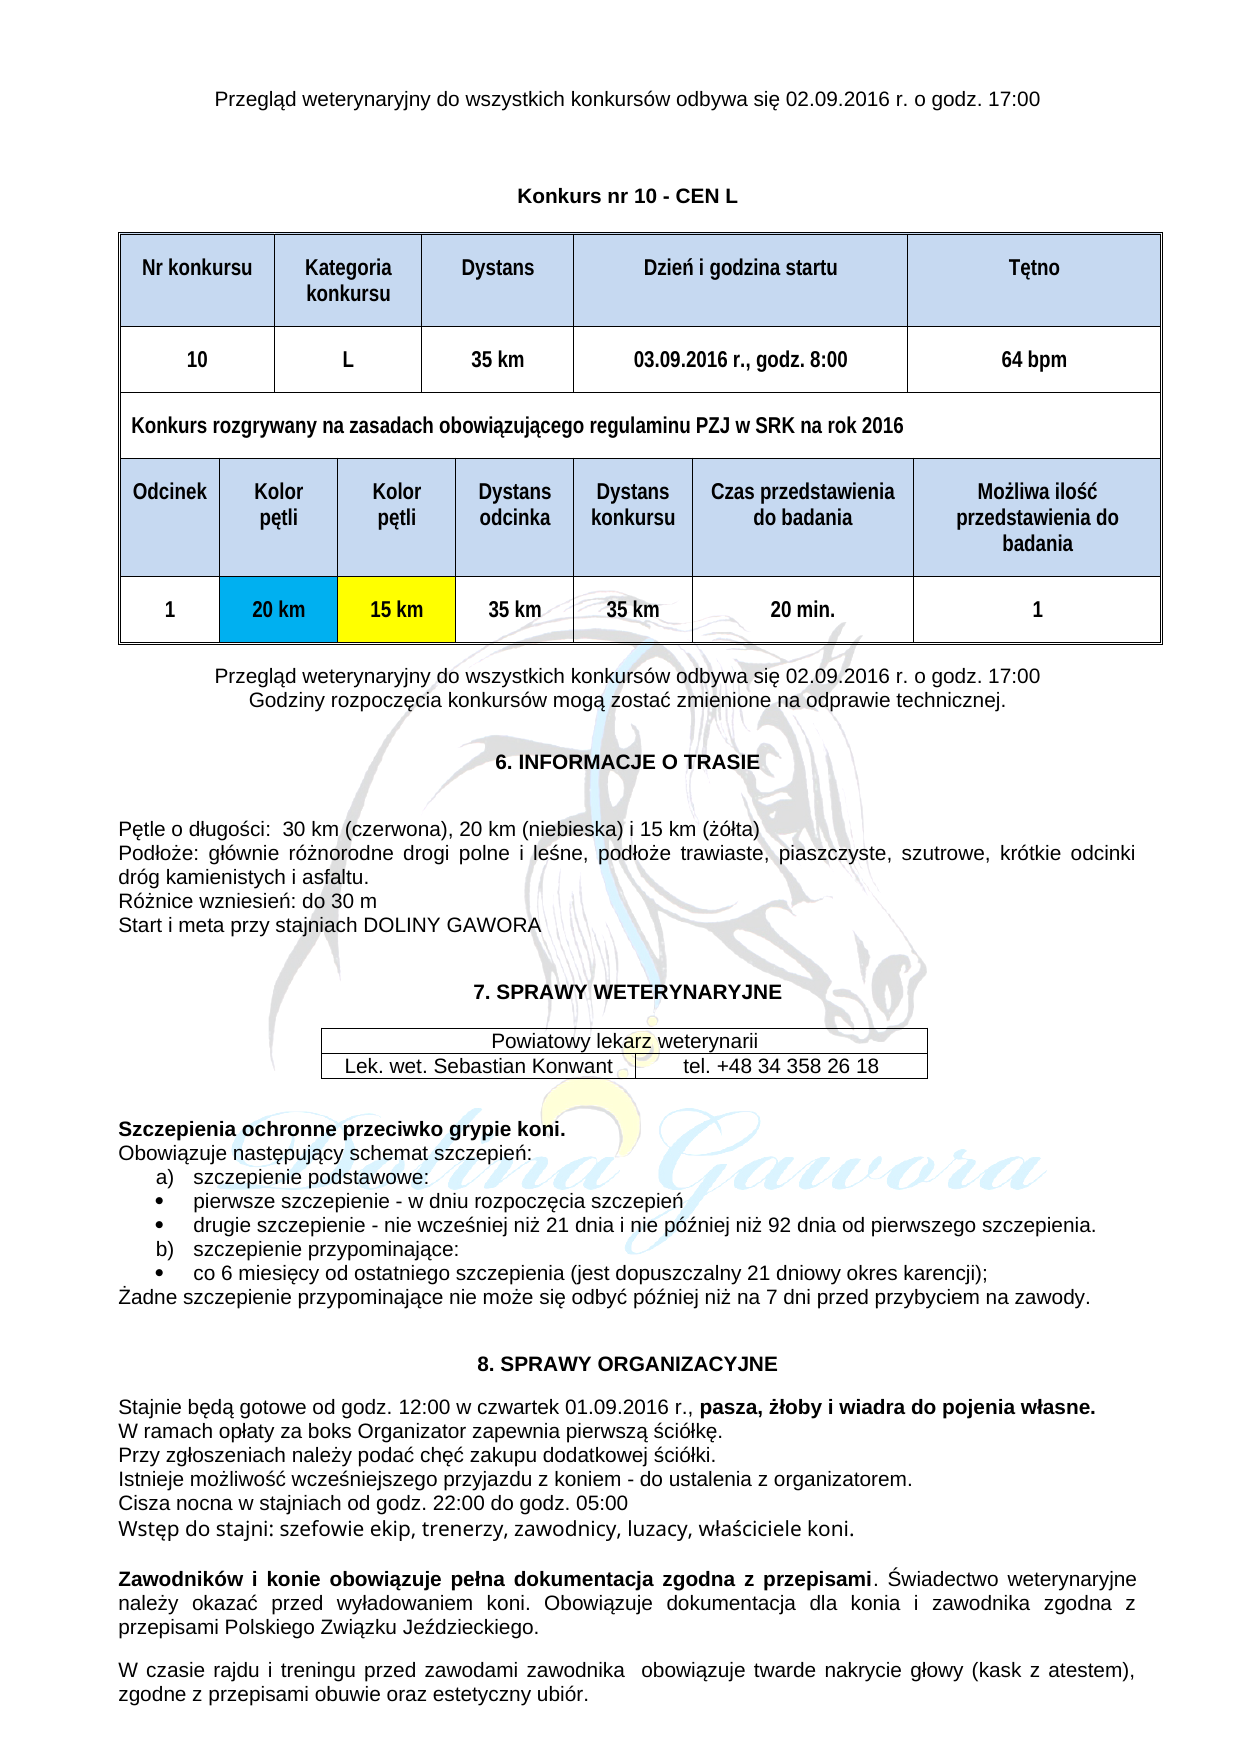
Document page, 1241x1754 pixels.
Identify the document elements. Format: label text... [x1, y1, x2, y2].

text Różnice wzniesień: do 30 m [118, 889, 1137, 913]
table_cell Kolor pętli [220, 459, 337, 576]
table_header Tętno [908, 235, 1160, 326]
text Stajnie będą gotowe od godz. 12:00 w czwartek 01.09.2016 r., pasza, żłoby i wiadra do pojenia własne. [118, 1395, 1137, 1419]
table_cell 20 km [220, 577, 337, 642]
table_cell 64 bpm [908, 327, 1160, 392]
table_header Powiatowy lekarz weterynarii [322, 1029, 927, 1052]
text Podłoże: głównie różnorodne drogi polne i leśne, podłoże trawiaste, piaszczyste, szutrowe, krótkie odcinki dróg kamienistych i asfaltu. [118, 841, 1137, 889]
text Obowiązuje następujący schemat szczepień: [118, 1141, 1137, 1165]
table_header Dzień i godzina startu [574, 235, 907, 326]
text Pętle o długości: 30 km (czerwona), 20 km (niebieska) i 15 km (żółta) [118, 817, 1137, 841]
table_header Kategoria konkursu [275, 235, 421, 326]
list drugie szczepienie - nie wcześniej niż 21 dnia i nie później niż 92 dnia od pierwszego szczepienia. [156, 1213, 1137, 1237]
table_cell Możliwa ilość przedstawienia do badania [914, 459, 1160, 576]
table_cell 03.09.2016 r., godz. 8:00 [574, 327, 907, 392]
table_cell 20 min. [693, 577, 913, 642]
text Wstęp do stajni: szefowie ekip, trenerzy, zawodnicy, luzacy, właściciele koni. [118, 1514, 1137, 1543]
table_cell Dystans odcinka [456, 459, 573, 576]
text Przegląd weterynaryjny do wszystkich konkursów odbywa się 02.09.2016 r. o godz. 17:00 [118, 87, 1137, 111]
text Konkurs nr 10 - CEN L [118, 183, 1137, 207]
text W ramach opłaty za boks Organizator zapewnia pierwszą ściółkę. [118, 1419, 1137, 1443]
table_cell 35 km [422, 327, 573, 392]
table_cell Lek. wet. Sebastian Konwant [322, 1054, 635, 1077]
table_cell Odcinek [121, 459, 219, 576]
table_cell 10 [121, 327, 274, 392]
list szczepienie przypominające: [156, 1237, 1137, 1261]
text 7. SPRAWY WETERYNARYJNE [118, 979, 1137, 1003]
text Przy zgłoszeniach należy podać chęć zakupu dodatkowej ściółki. [118, 1443, 1137, 1467]
text W czasie rajdu i treningu przed zawodami zawodnika obowiązuje twarde nakrycie głowy (kask z atestem), zgodne z przepisami obuwie oraz estetyczny ubiór. [118, 1658, 1137, 1706]
list szczepienie podstawowe: [156, 1165, 1137, 1189]
text Cisza nocna w stajniach od godz. 22:00 do godz. 05:00 [118, 1491, 1137, 1514]
text Szczepienia ochronne przeciwko grypie koni. [118, 1117, 1137, 1141]
text Zawodników i konie obowiązuje pełna dokumentacja zgodna z przepisami. Świadectwo weterynaryjne należy okazać przed wyładowaniem koni. Obowiązuje dokumentacja dla konia i zawodnika zgodna z przepisami Polskiego Związku Jeździeckiego. [118, 1567, 1137, 1639]
text 8. SPRAWY ORGANIZACYJNE [118, 1352, 1137, 1376]
text Start i meta przy stajniach DOLINY GAWORA [118, 913, 1137, 937]
table_cell 15 km [338, 577, 455, 642]
table_cell 35 km [456, 577, 573, 642]
table_cell L [275, 327, 421, 392]
text Przegląd weterynaryjny do wszystkich konkursów odbywa się 02.09.2016 r. o godz. 17:00 [118, 664, 1137, 688]
table_header Dystans [422, 235, 573, 326]
table_cell Kolor pętli [338, 459, 455, 576]
table_header Nr konkursu [121, 235, 274, 326]
table_cell 1 [121, 577, 219, 642]
table_cell 35 km [574, 577, 692, 642]
text Żadne szczepienie przypominające nie może się odbyć później niż na 7 dni przed przybyciem na zawody. [118, 1285, 1137, 1309]
table_cell Konkurs rozgrywany na zasadach obowiązującego regulaminu PZJ w SRK na rok 2016 [121, 393, 1160, 457]
text Istnieje możliwość wcześniejszego przyjazdu z koniem - do ustalenia z organizatorem. [118, 1467, 1137, 1491]
text 6. INFORMACJE O TRASIE [118, 750, 1137, 774]
text Godziny rozpoczęcia konkursów mogą zostać zmienione na odprawie technicznej. [118, 688, 1137, 712]
table_cell Czas przedstawienia do badania [693, 459, 913, 576]
table_cell Dystans konkursu [574, 459, 692, 576]
list co 6 miesięcy od ostatniego szczepienia (jest dopuszczalny 21 dniowy okres karencji); [156, 1261, 1137, 1285]
table_cell 1 [914, 577, 1160, 642]
list pierwsze szczepienie - w dniu rozpoczęcia szczepień [156, 1189, 1137, 1213]
table_cell tel. +48 34 358 26 18 [636, 1054, 927, 1077]
